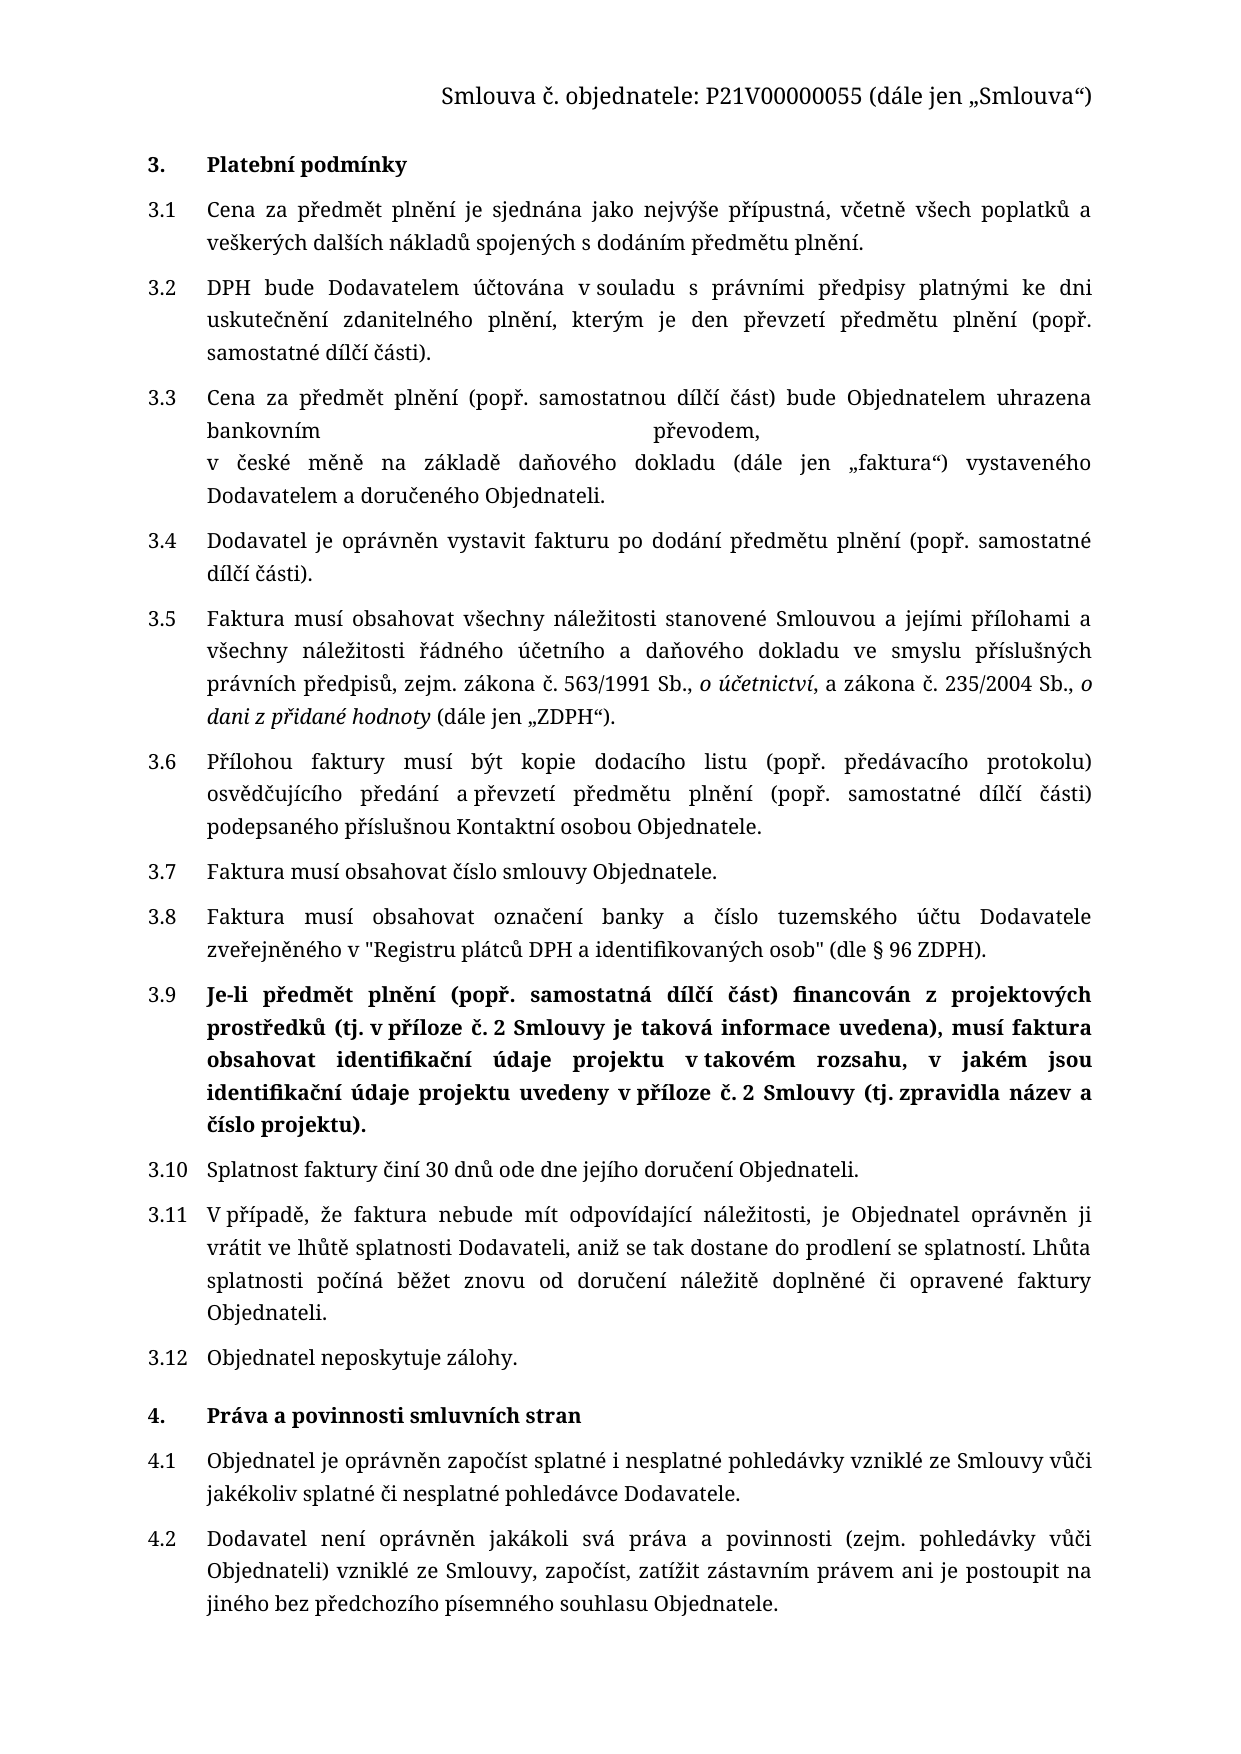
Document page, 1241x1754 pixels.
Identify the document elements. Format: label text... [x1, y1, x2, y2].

list Objednatel neposkytuje zálohy. [148, 1343, 1093, 1372]
list Platební podmínky [148, 150, 1093, 179]
list Faktura musí obsahovat číslo smlouvy Objednatele. [148, 857, 1093, 886]
list Objednatel je oprávněn započíst splatné i nesplatné pohledávky vzniklé ze Smlouvy vůči jakékoliv splatné či nesplatné pohledávce Dodavatele. [148, 1446, 1093, 1507]
list Práva a povinnosti smluvních stran [148, 1401, 1093, 1429]
list Dodavatel je oprávněn vystavit fakturu po dodání předmětu plnění (popř. samostatné dílčí části). [148, 526, 1093, 587]
list Je-li předmět plnění (popř. samostatná dílčí část) financován z projektových prostředků (tj. v příloze č. 2 Smlouvy je taková informace uvedena), musí faktura obsahovat identifikační údaje projektu v takovém rozsahu, v jakém jsou identifikační údaje projektu uvedeny v příloze č. 2 Smlouvy (tj. zpravidla název a číslo projektu). [148, 980, 1093, 1139]
list Cena za předmět plnění je sjednána jako nejvýše přípustná, včetně všech poplatků a veškerých dalších nákladů spojených s dodáním předmětu plnění. [148, 195, 1093, 256]
list DPH bude Dodavatelem účtována v souladu s právními předpisy platnými ke dni uskutečnění zdanitelného plnění, kterým je den převzetí předmětu plnění (popř. samostatné dílčí části). [148, 273, 1093, 367]
list V případě, že faktura nebude mít odpovídající náležitosti, je Objednatel oprávněn ji vrátit ve lhůtě splatnosti Dodavateli, aniž se tak dostane do prodlení se splatností. Lhůta splatnosti počíná běžet znovu od doručení náležitě doplněné či opravené faktury Objednateli. [148, 1201, 1093, 1327]
list Dodavatel není oprávněn jakákoli svá práva a povinnosti (zejm. pohledávky vůči Objednateli) vzniklé ze Smlouvy, započíst, zatížit zástavním právem ani je postoupit na jiného bez předchozího písemného souhlasu Objednatele. [148, 1524, 1093, 1618]
list Splatnost faktury činí 30 dnů ode dne jejího doručení Objednateli. [148, 1156, 1093, 1184]
list Přílohou faktury musí být kopie dodacího listu (popř. předávacího protokolu) osvědčujícího předání a převzetí předmětu plnění (popř. samostatné dílčí části) podepsaného příslušnou Kontaktní osobou Objednatele. [148, 747, 1093, 841]
list Faktura musí obsahovat všechny náležitosti stanovené Smlouvou a jejími přílohami a všechny náležitosti řádného účetního a daňového dokladu ve smyslu příslušných právních předpisů, zejm. zákona č. 563/1991 Sb., o účetnictví, a zákona č. 235/2004 Sb., o dani z přidané hodnoty (dále jen „ZDPH“). [148, 604, 1093, 730]
list Cena za předmět plnění (popř. samostatnou dílčí část) bude Objednatelem uhrazena bankovním převodem, v české měně na základě daňového dokladu (dále jen „faktura“) vystaveného Dodavatelem a doručeného Objednateli. [148, 383, 1093, 509]
list Faktura musí obsahovat označení banky a číslo tuzemského účtu Dodavatele zveřejněného v "Registru plátců DPH a identifikovaných osob" (dle § 96 ZDPH). [148, 902, 1093, 963]
